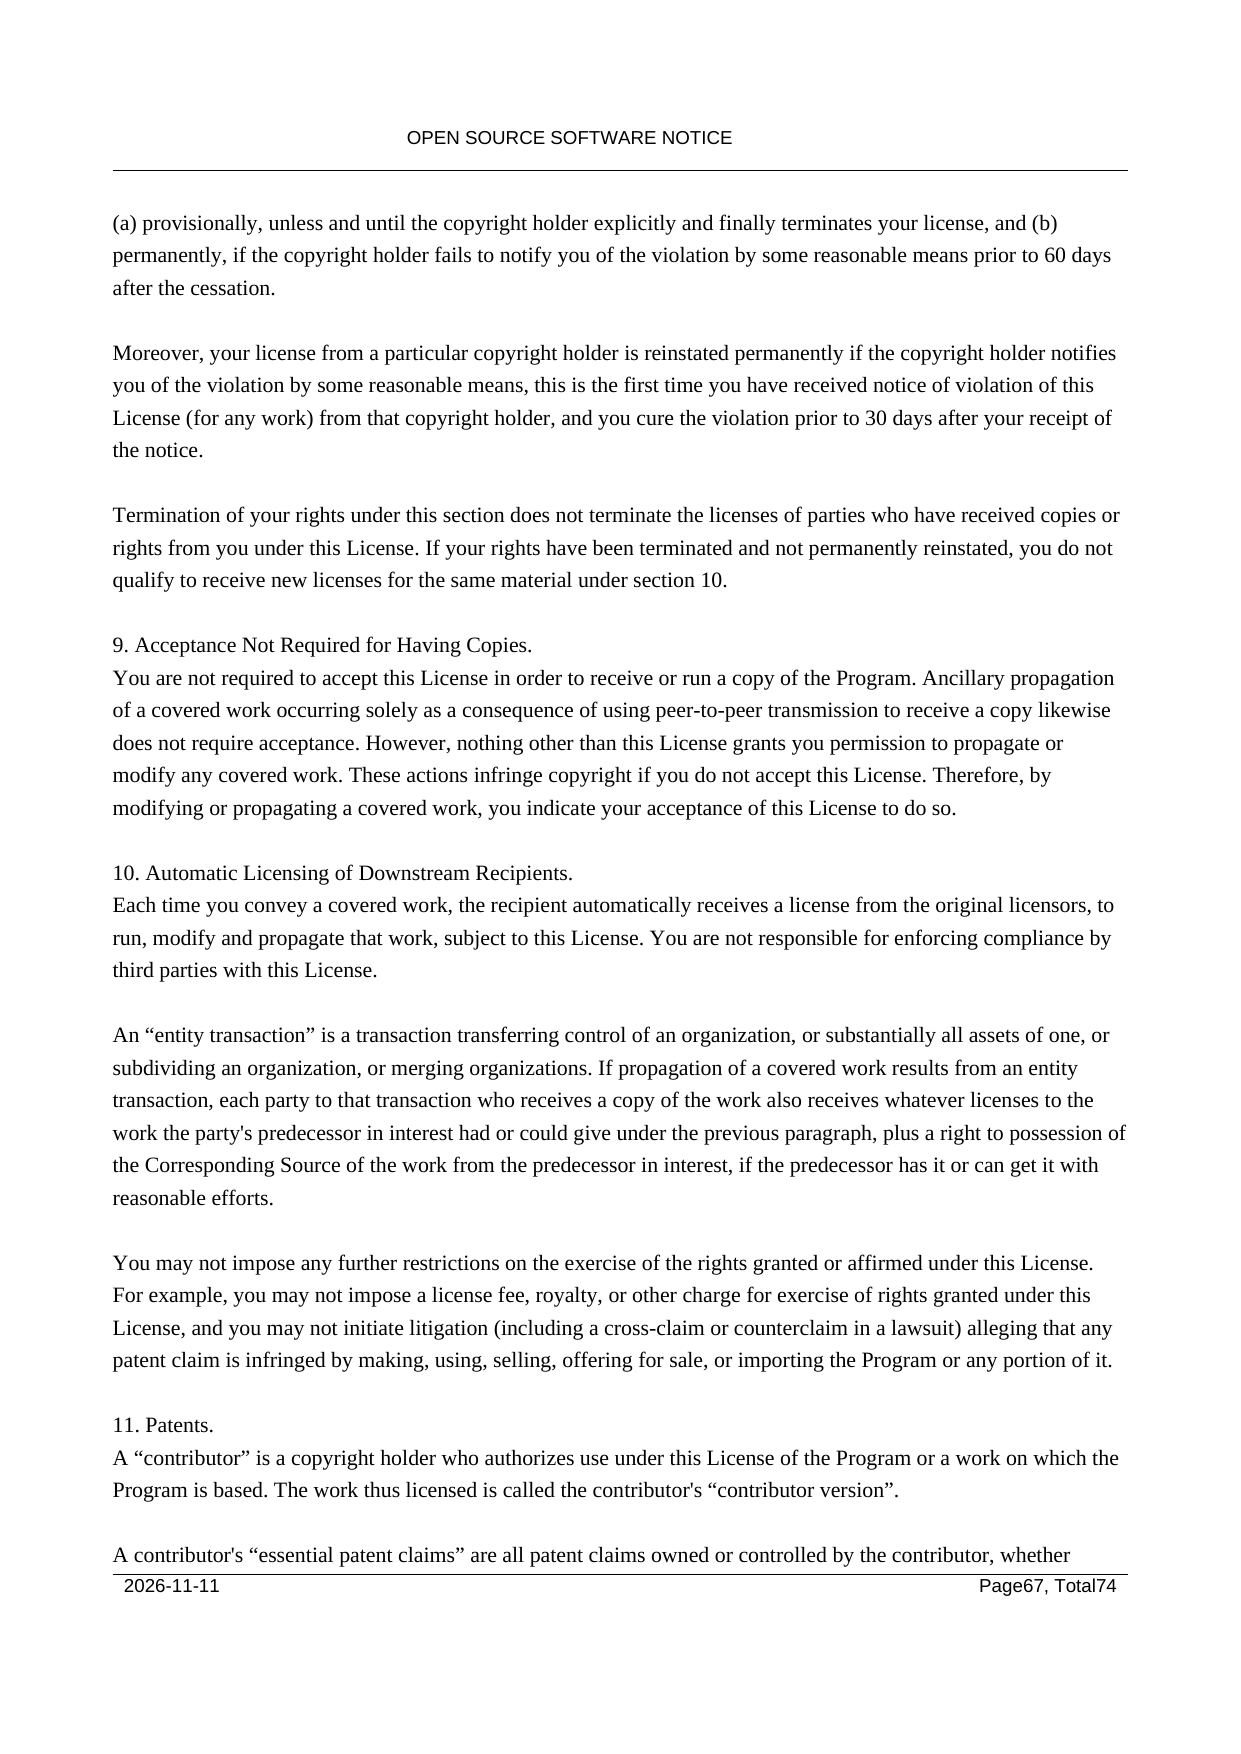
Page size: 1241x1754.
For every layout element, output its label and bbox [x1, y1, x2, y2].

text [112, 206, 1128, 1571]
